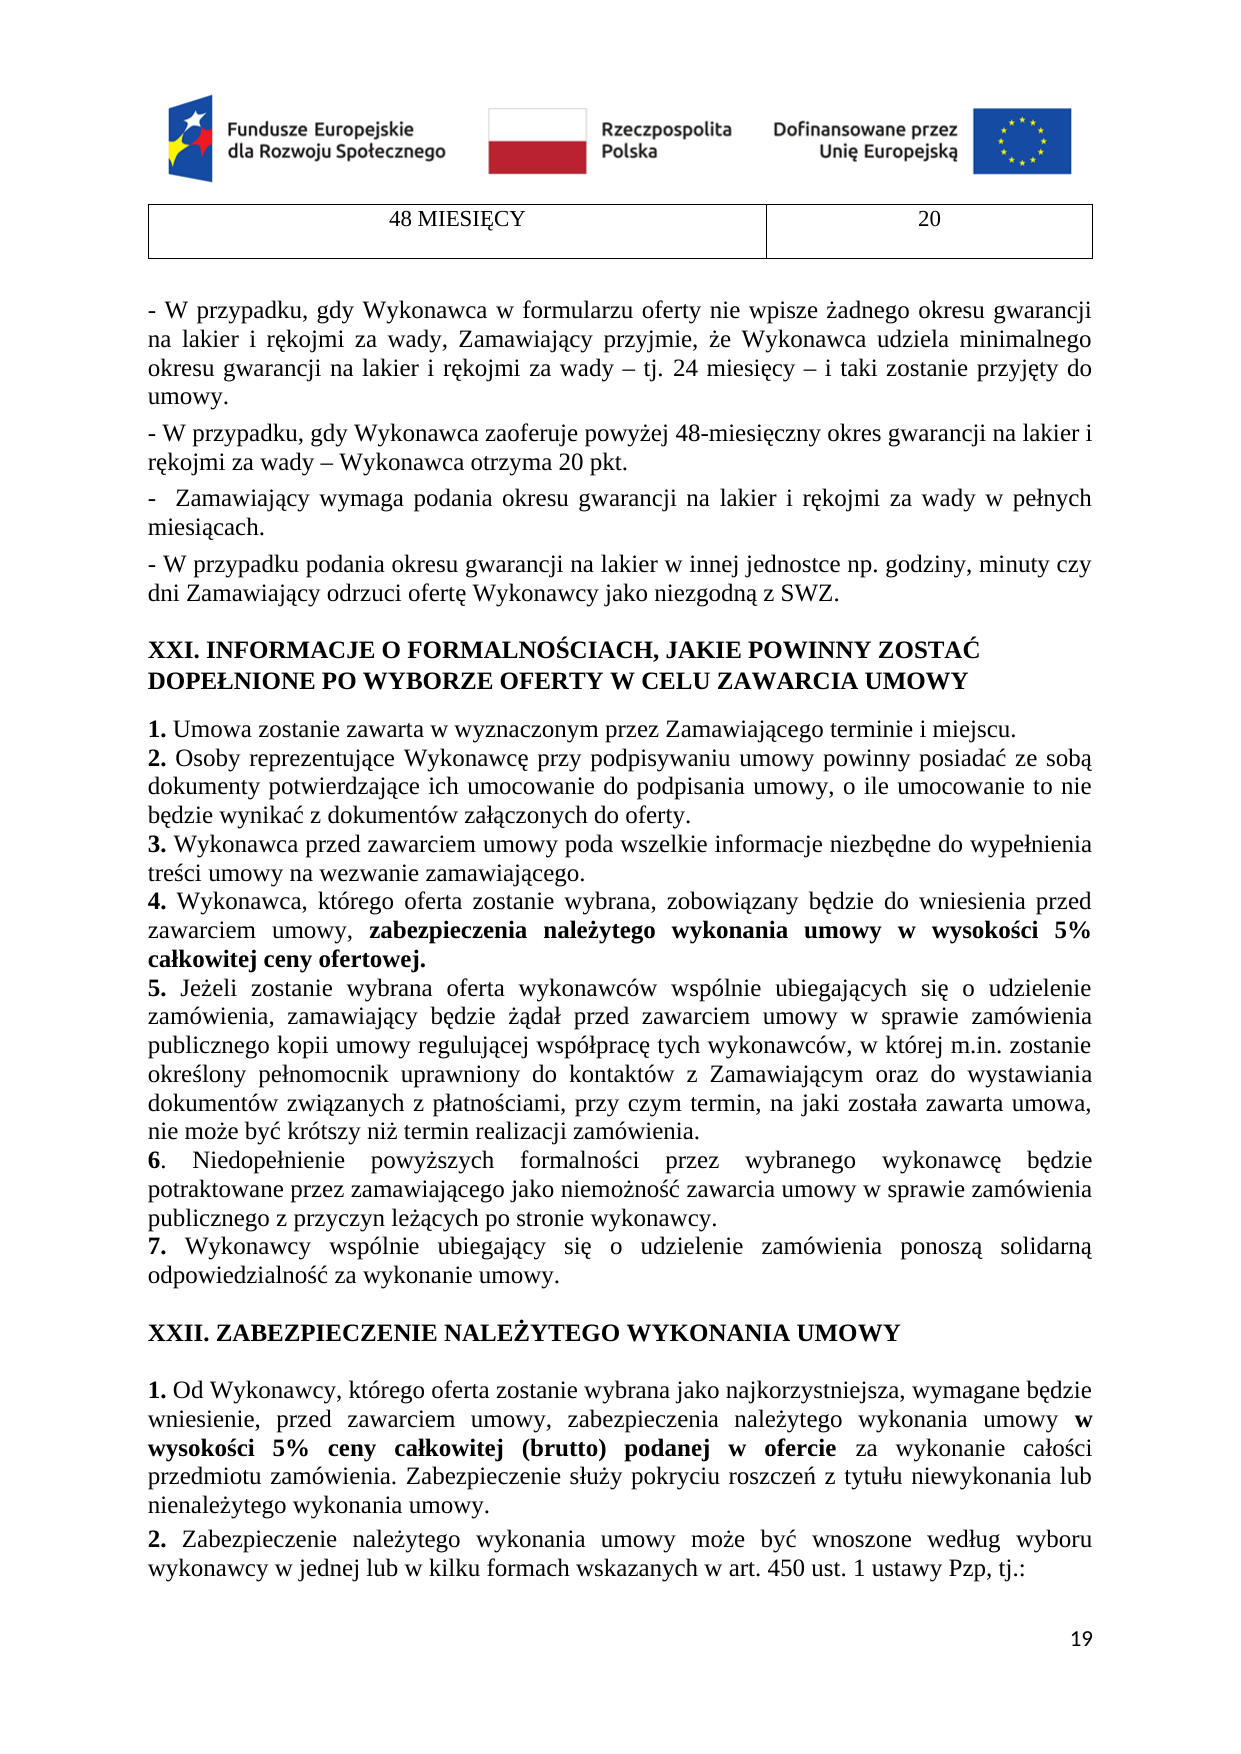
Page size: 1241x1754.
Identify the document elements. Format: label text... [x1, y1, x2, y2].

text 2. Zabezpieczenie należytego wykonania umowy może być wnoszone według wyboru wykonawcy w jednej lub w kilku formach wskazanych w art. 450 ust. 1 ustawy Pzp, tj.: [148, 1524, 1093, 1582]
text 4. Wykonawca, którego oferta zostanie wybrana, zobowiązany będzie do wniesienia przed zawarciem umowy, zabezpieczenia należytego wykonania umowy w wysokości 5% całkowitej ceny ofertowej. [148, 886, 1093, 973]
text - W przypadku, gdy Wykonawca zaoferuje powyżej 48-miesięczny okres gwarancji na lakier i rękojmi za wady – Wykonawca otrzyma 20 pkt. [148, 418, 1093, 476]
text 5. Jeżeli zostanie wybrana oferta wykonawców wspólnie ubiegających się o udzielenie zamówienia, zamawiający będzie żądał przed zawarciem umowy w sprawie zamówienia publicznego kopii umowy regulującej współpracę tych wykonawców, w której m.in. zostanie określony pełnomocnik uprawniony do kontaktów z Zamawiającym oraz do wystawiania dokumentów związanych z płatnościami, przy czym termin, na jaki została zawarta umowa, nie może być krótszy niż termin realizacji zamówienia. [148, 973, 1093, 1145]
table_cell 20 [767, 205, 1092, 257]
text XXI. INFORMACJE O FORMALNOŚCIACH, JAKIE POWINNY ZOSTAĆ DOPEŁNIONE PO WYBORZE OFERTY W CELU ZAWARCIA UMOWY [148, 635, 1093, 695]
text 1. Umowa zostanie zawarta w wyznaczonym przez Zamawiającego terminie i miejscu. [148, 714, 1093, 743]
text - W przypadku podania okresu gwarancji na lakier w innej jednostce np. godziny, minuty czy dni Zamawiający odrzuci ofertę Wykonawcy jako niezgodną z SWZ. [148, 549, 1093, 606]
text 1. Od Wykonawcy, którego oferta zostanie wybrana jako najkorzystniejsza, wymagane będzie wniesienie, przed zawarciem umowy, zabezpieczenia należytego wykonania umowy w wysokości 5% ceny całkowitej (brutto) podanej w ofercie za wykonanie całości przedmiotu zamówienia. Zabezpieczenie służy pokryciu roszczeń z tytułu niewykonania lub nienależytego wykonania umowy. [148, 1375, 1093, 1519]
table_cell 48 MIESIĘCY [149, 205, 766, 257]
picture [147, 73, 1093, 204]
text - Zamawiający wymaga podania okresu gwarancji na lakier i rękojmi za wady w pełnych miesiącach. [148, 483, 1093, 541]
text 7. Wykonawcy wspólnie ubiegający się o udzielenie zamówienia ponoszą solidarną odpowiedzialność za wykonanie umowy. [148, 1231, 1093, 1289]
text - W przypadku, gdy Wykonawca w formularzu oferty nie wpisze żadnego okresu gwarancji na lakier i rękojmi za wady, Zamawiający przyjmie, że Wykonawca udziela minimalnego okresu gwarancji na lakier i rękojmi za wady – tj. 24 miesięcy – i taki zostanie przyjęty do umowy. [148, 295, 1093, 410]
text 2. Osoby reprezentujące Wykonawcę przy podpisywaniu umowy powinny posiadać ze sobą dokumenty potwierdzające ich umocowanie do podpisania umowy, o ile umocowanie to nie będzie wynikać z dokumentów załączonych do oferty. [148, 743, 1093, 829]
text 3. Wykonawca przed zawarciem umowy poda wszelkie informacje niezbędne do wypełnienia treści umowy na wezwanie zamawiającego. [148, 829, 1093, 886]
text XXII. ZABEZPIECZENIE NALEŻYTEGO WYKONANIA UMOWY [148, 1318, 1093, 1346]
text 6. Niedopełnienie powyższych formalności przez wybranego wykonawcę będzie potraktowane przez zamawiającego jako niemożność zawarcia umowy w sprawie zamówienia publicznego z przyczyn leżących po stronie wykonawcy. [148, 1145, 1093, 1231]
